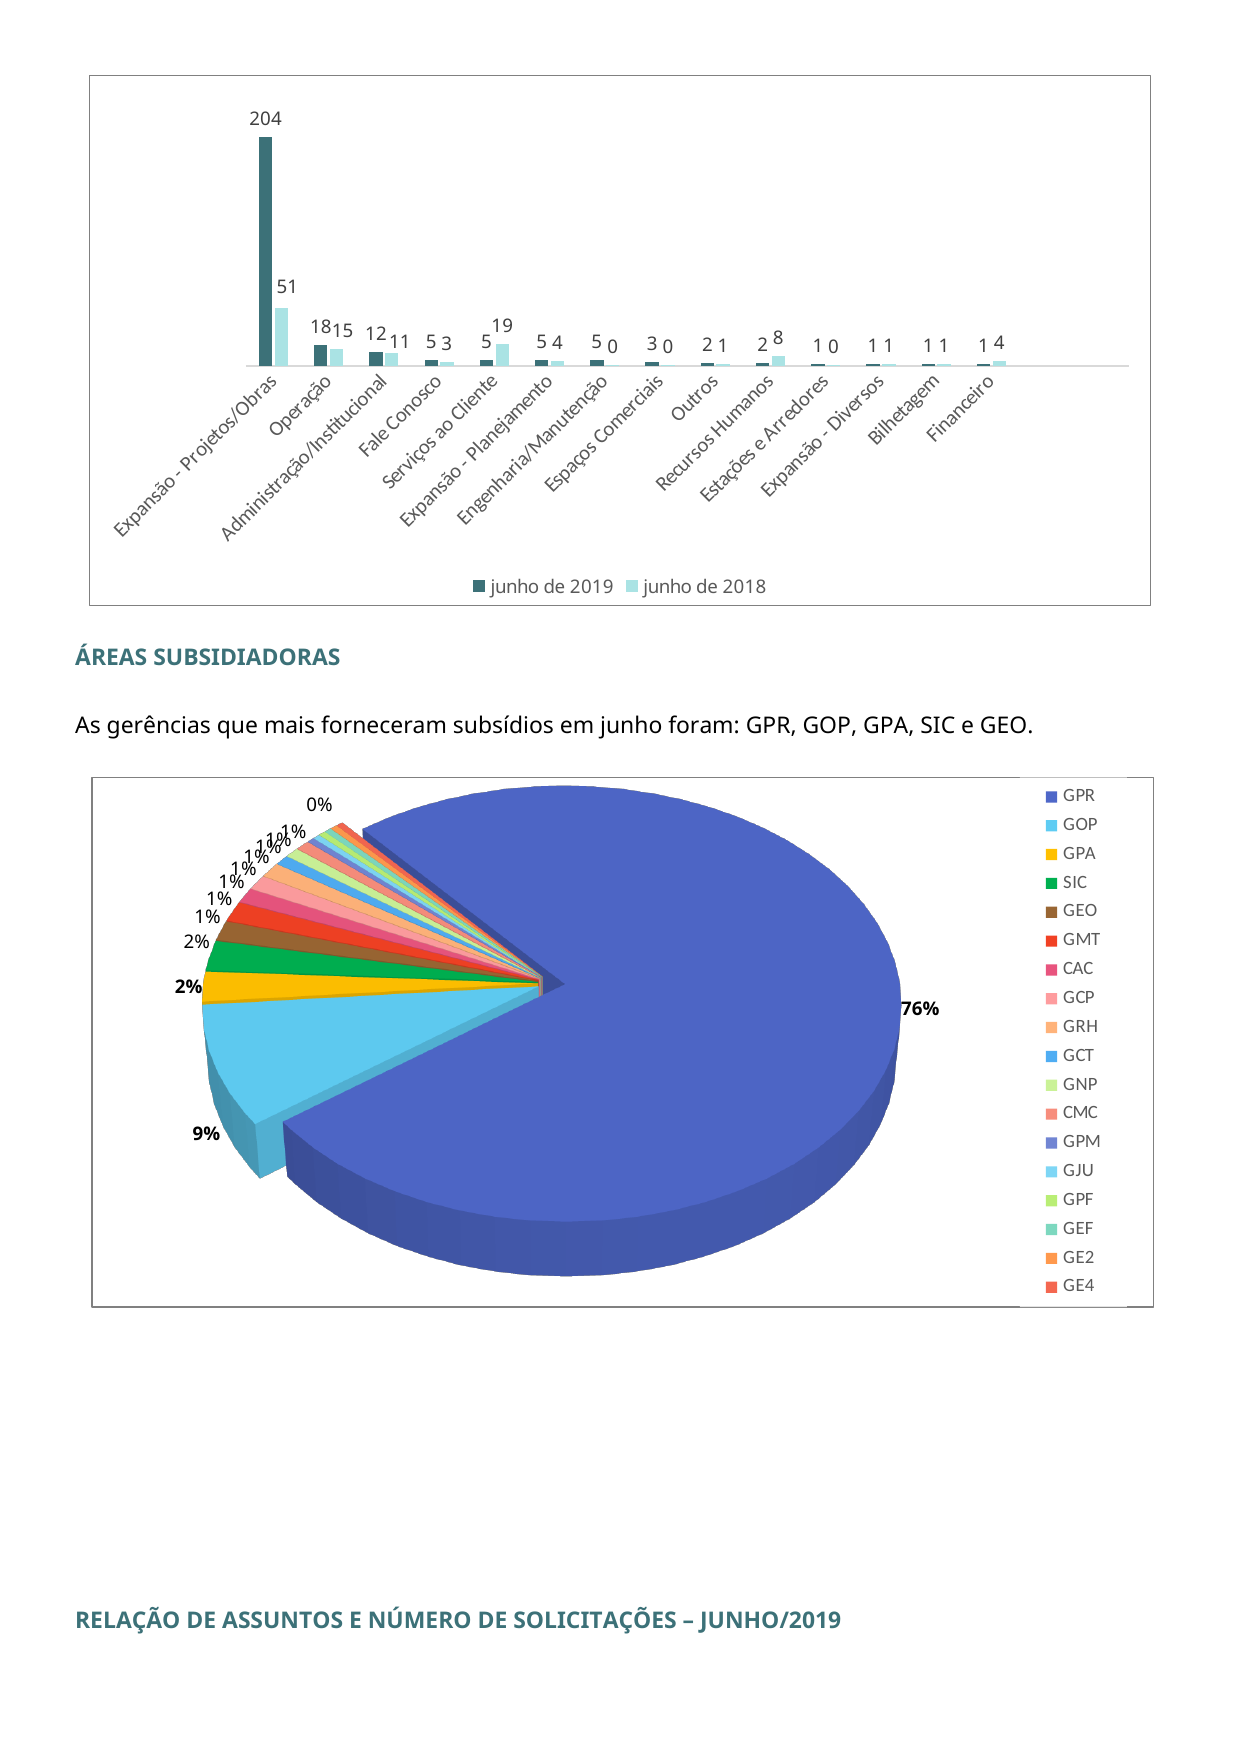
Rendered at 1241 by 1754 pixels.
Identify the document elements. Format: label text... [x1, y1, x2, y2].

text As gerências que mais forneceram subsídios em junho foram: GPR, GOP, GPA, SIC e GEO. [75, 709, 1165, 740]
text ÁREAS SUBSIDIADORAS [75, 641, 1165, 672]
text RELAÇÃO DE ASSUNTOS E NÚMERO DE SOLICITAÇÕES – JUNHO/2019 [75, 1604, 1165, 1635]
